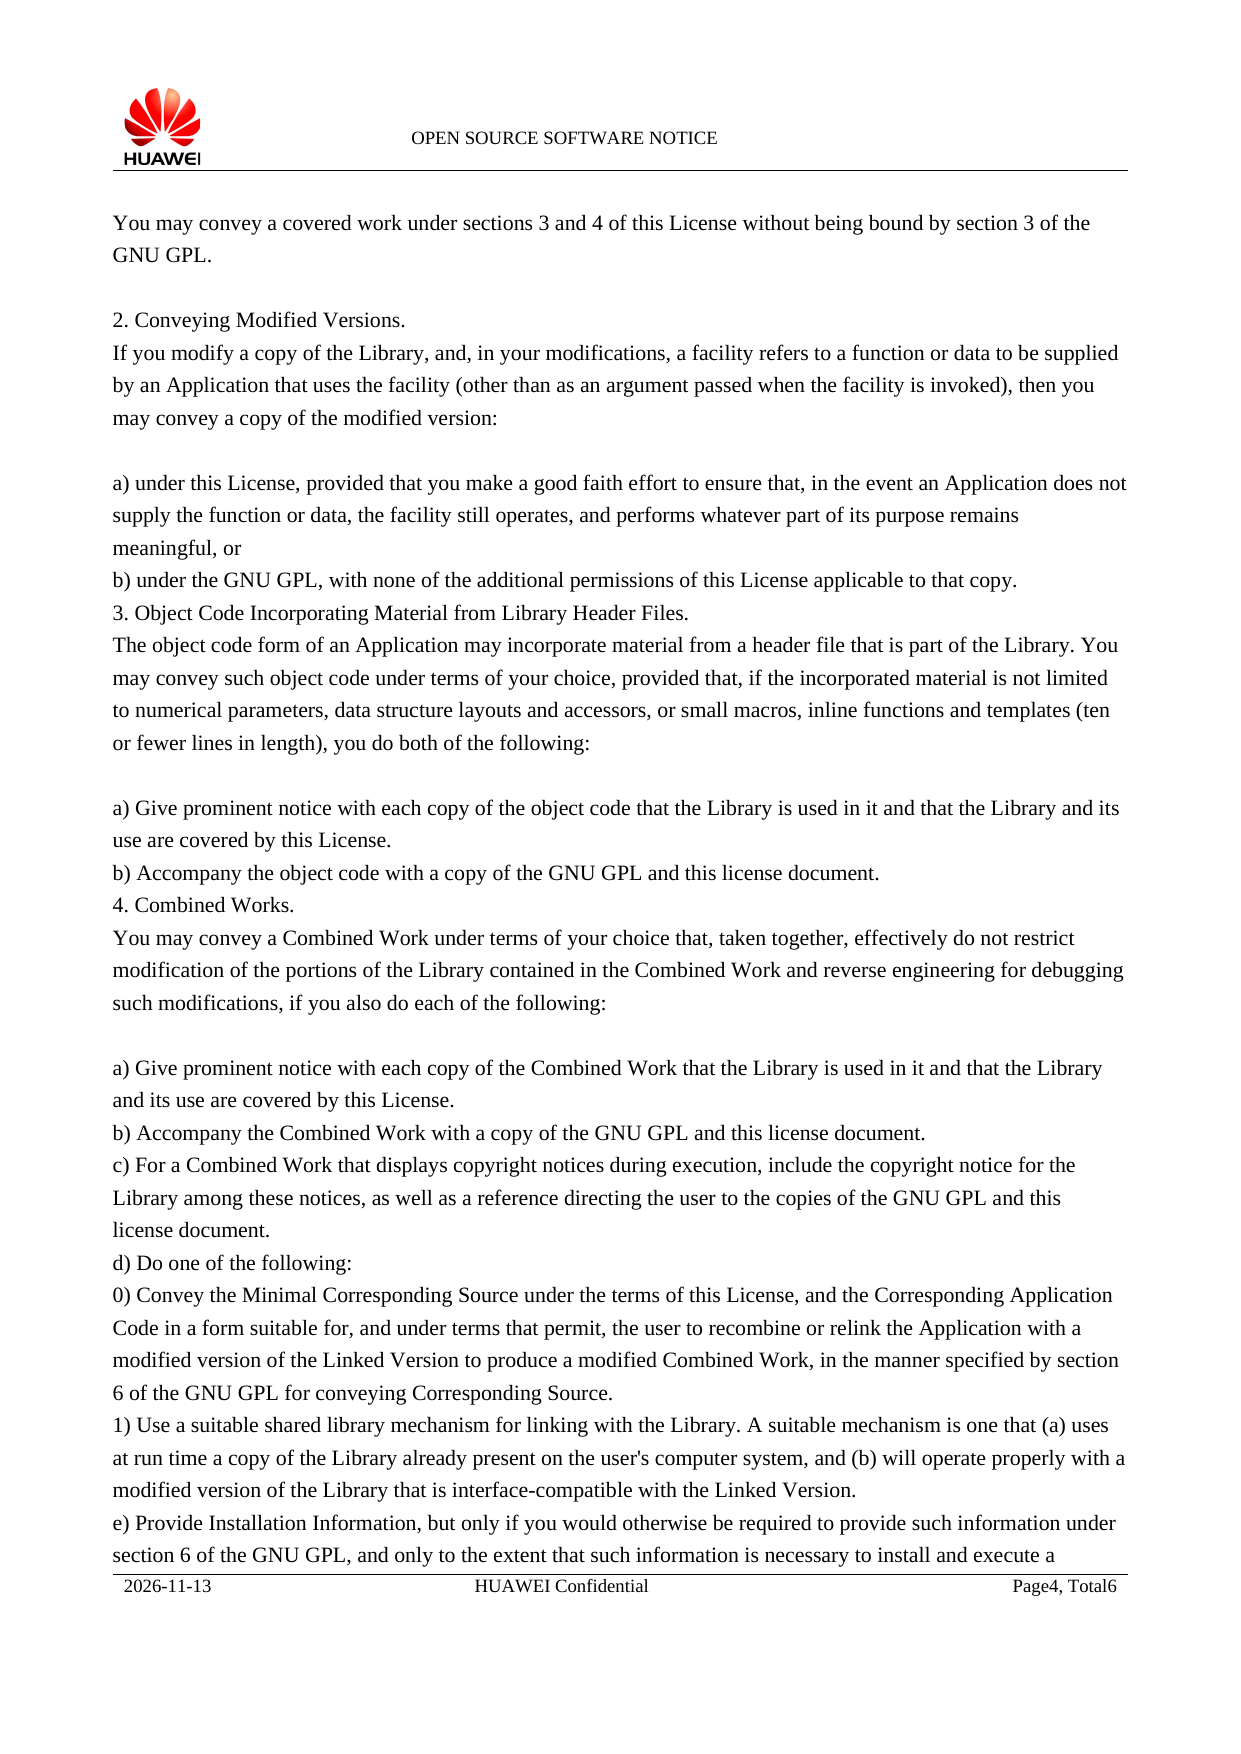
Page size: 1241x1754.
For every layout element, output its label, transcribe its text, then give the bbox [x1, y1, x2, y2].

picture [124, 88, 201, 165]
